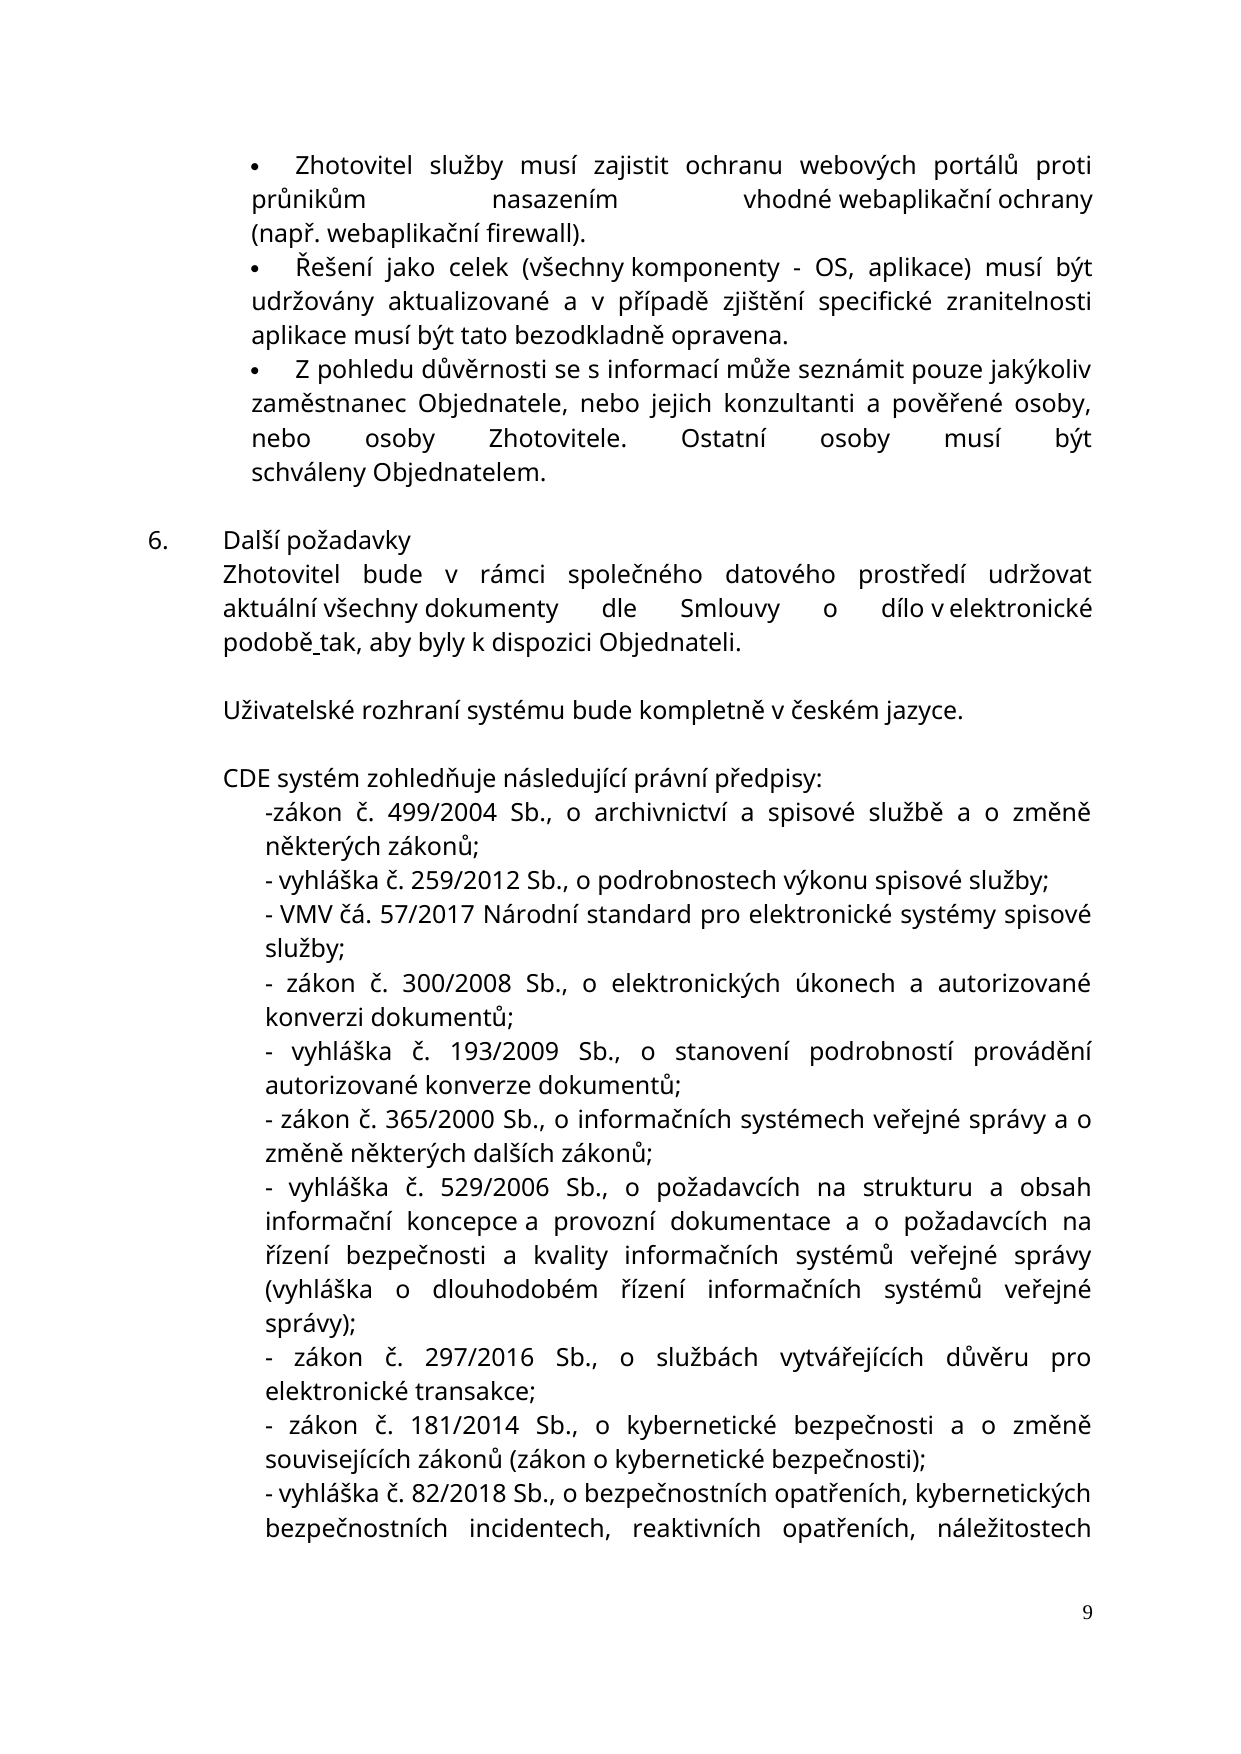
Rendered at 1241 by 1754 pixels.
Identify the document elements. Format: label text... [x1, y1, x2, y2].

text - zákon č. 365/2000 Sb., o informačních systémech veřejné správy a o změně některých dalších zákonů; [265, 1101, 1093, 1169]
list Další požadavky [148, 522, 1093, 556]
text - vyhláška č. 529/2006 Sb., o požadavcích na strukturu a obsah informační koncepce a provozní dokumentace a o požadavcích na řízení bezpečnosti a kvality informačních systémů veřejné správy (vyhláška o dlouhodobém řízení informačních systémů veřejné správy); [265, 1169, 1093, 1340]
list Zhotovitel služby musí zajistit ochranu webových portálů proti průnikům nasazením vhodné webaplikační ochrany (např. webaplikační firewall). [251, 148, 1093, 250]
text - VMV čá. 57/2017 Národní standard pro elektronické systémy spisové služby; [265, 897, 1093, 965]
text - vyhláška č. 193/2009 Sb., o stanovení podrobností provádění autorizované konverze dokumentů; [265, 1033, 1093, 1101]
text CDE systém zohledňuje následující právní předpisy: [223, 761, 1093, 795]
text - zákon č. 297/2016 Sb., o službách vytvářejících důvěru pro elektronické transakce; [265, 1340, 1093, 1408]
text - zákon č. 181/2014 Sb., o kybernetické bezpečnosti a o změně souvisejících zákonů (zákon o kybernetické bezpečnosti); [265, 1408, 1093, 1476]
text -zákon č. 499/2004 Sb., o archivnictví a spisové službě a o změně některých zákonů; [265, 795, 1093, 863]
text - zákon č. 300/2008 Sb., o elektronických úkonech a autorizované konverzi dokumentů; [265, 965, 1093, 1033]
text Uživatelské rozhraní systému bude kompletně v českém jazyce. [223, 693, 1093, 727]
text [265, 1476, 1093, 1544]
text Zhotovitel bude v rámci společného datového prostředí udržovat aktuální všechny dokumenty dle Smlouvy o dílo v elektronické podobě tak, aby byly k dispozici Objednateli. [223, 556, 1093, 659]
list Z pohledu důvěrnosti se s informací může seznámit pouze jakýkoliv zaměstnanec Objednatele, nebo jejich konzultanti a pověřené osoby, nebo osoby Zhotovitele. Ostatní osoby musí být schváleny Objednatelem. [251, 352, 1093, 488]
text - vyhláška č. 259/2012 Sb., o podrobnostech výkonu spisové služby; [265, 863, 1093, 897]
list Řešení jako celek (všechny komponenty - OS, aplikace) musí být udržovány aktualizované a v případě zjištění specifické zranitelnosti aplikace musí být tato bezodkladně opravena. [251, 250, 1093, 352]
